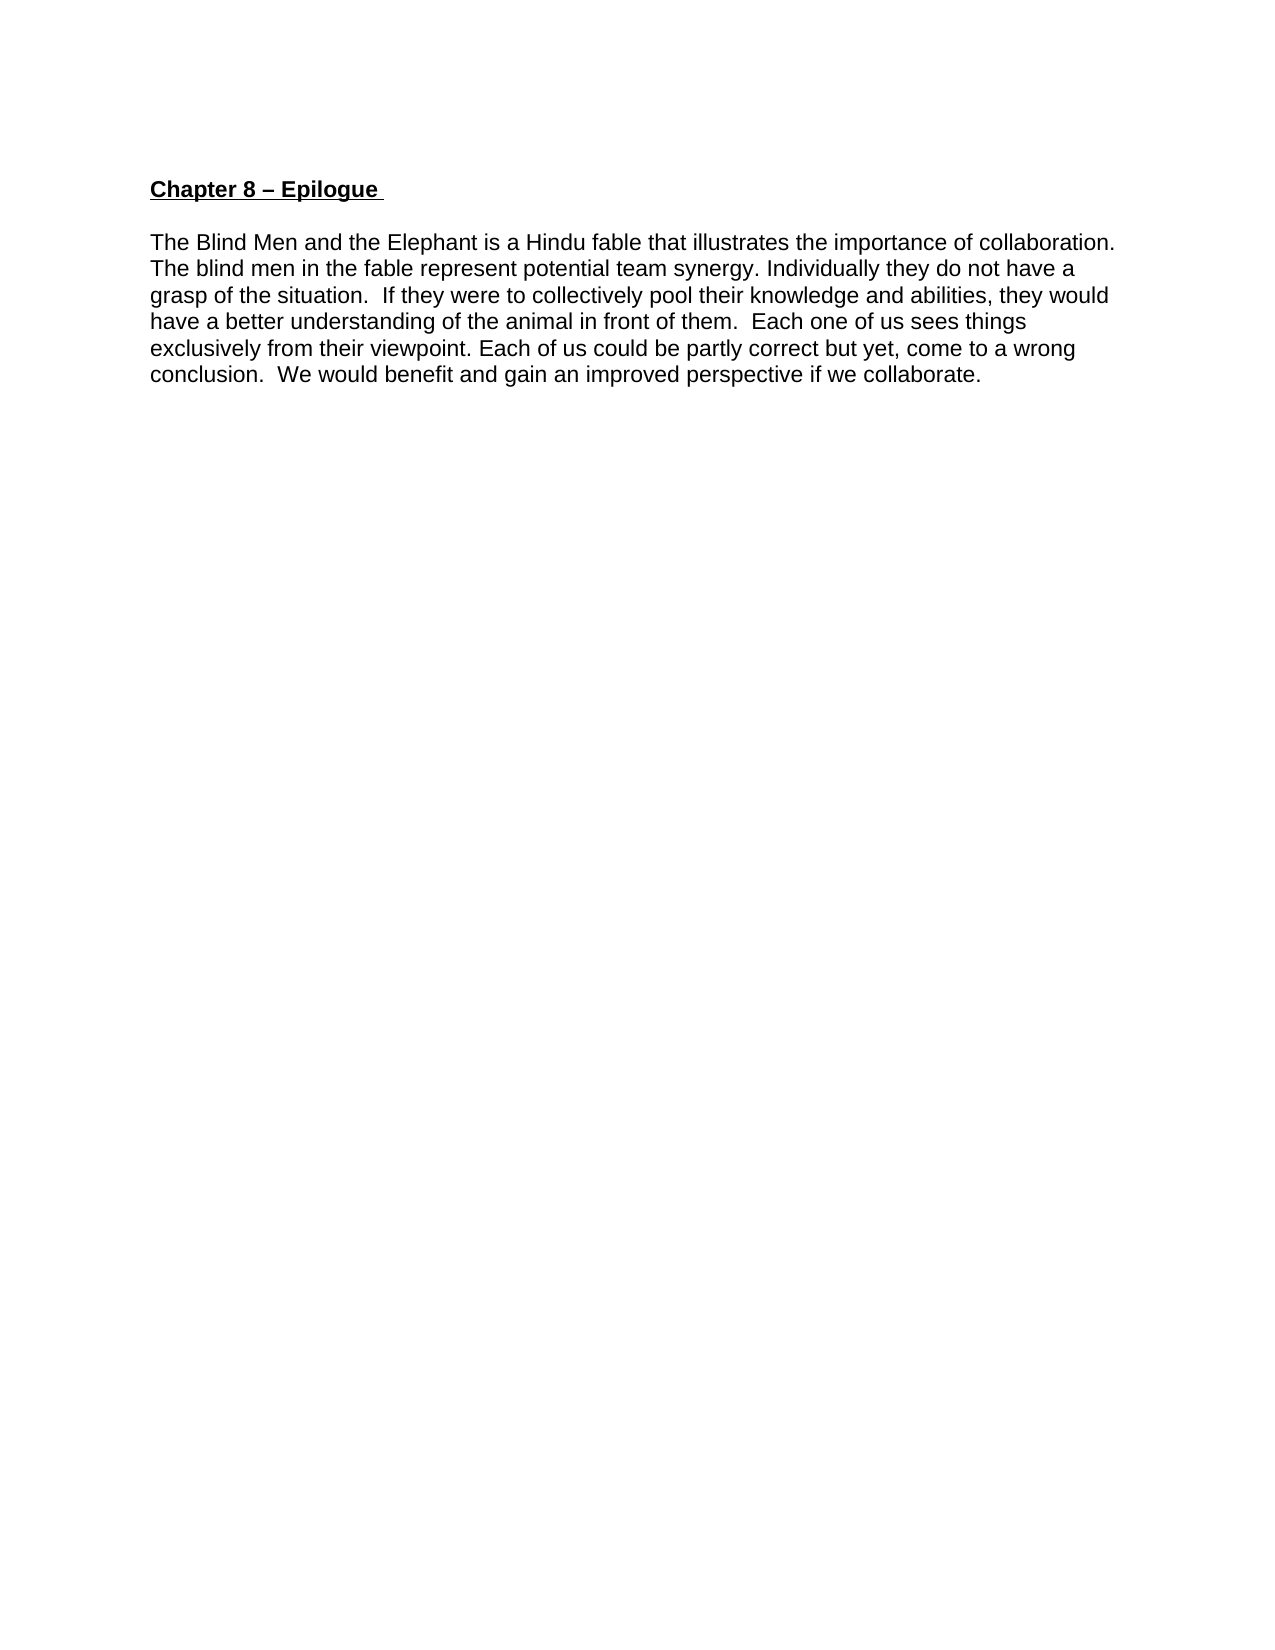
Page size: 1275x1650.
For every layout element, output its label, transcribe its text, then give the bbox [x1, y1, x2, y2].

text Chapter 8 – Epilogue [150, 176, 1125, 203]
text The Blind Men and the Elephant is a Hindu fable that illustrates the importance of collaboration. The blind men in the fable represent potential team synergy. Individually they do not have a grasp of the situation. If they were to collectively pool their knowledge and abilities, they would have a better understanding of the animal in front of them. Each one of us sees things exclusively from their viewpoint. Each of us could be partly correct but yet, come to a wrong conclusion. We would benefit and gain an improved perspective if we collaborate. [150, 229, 1125, 387]
